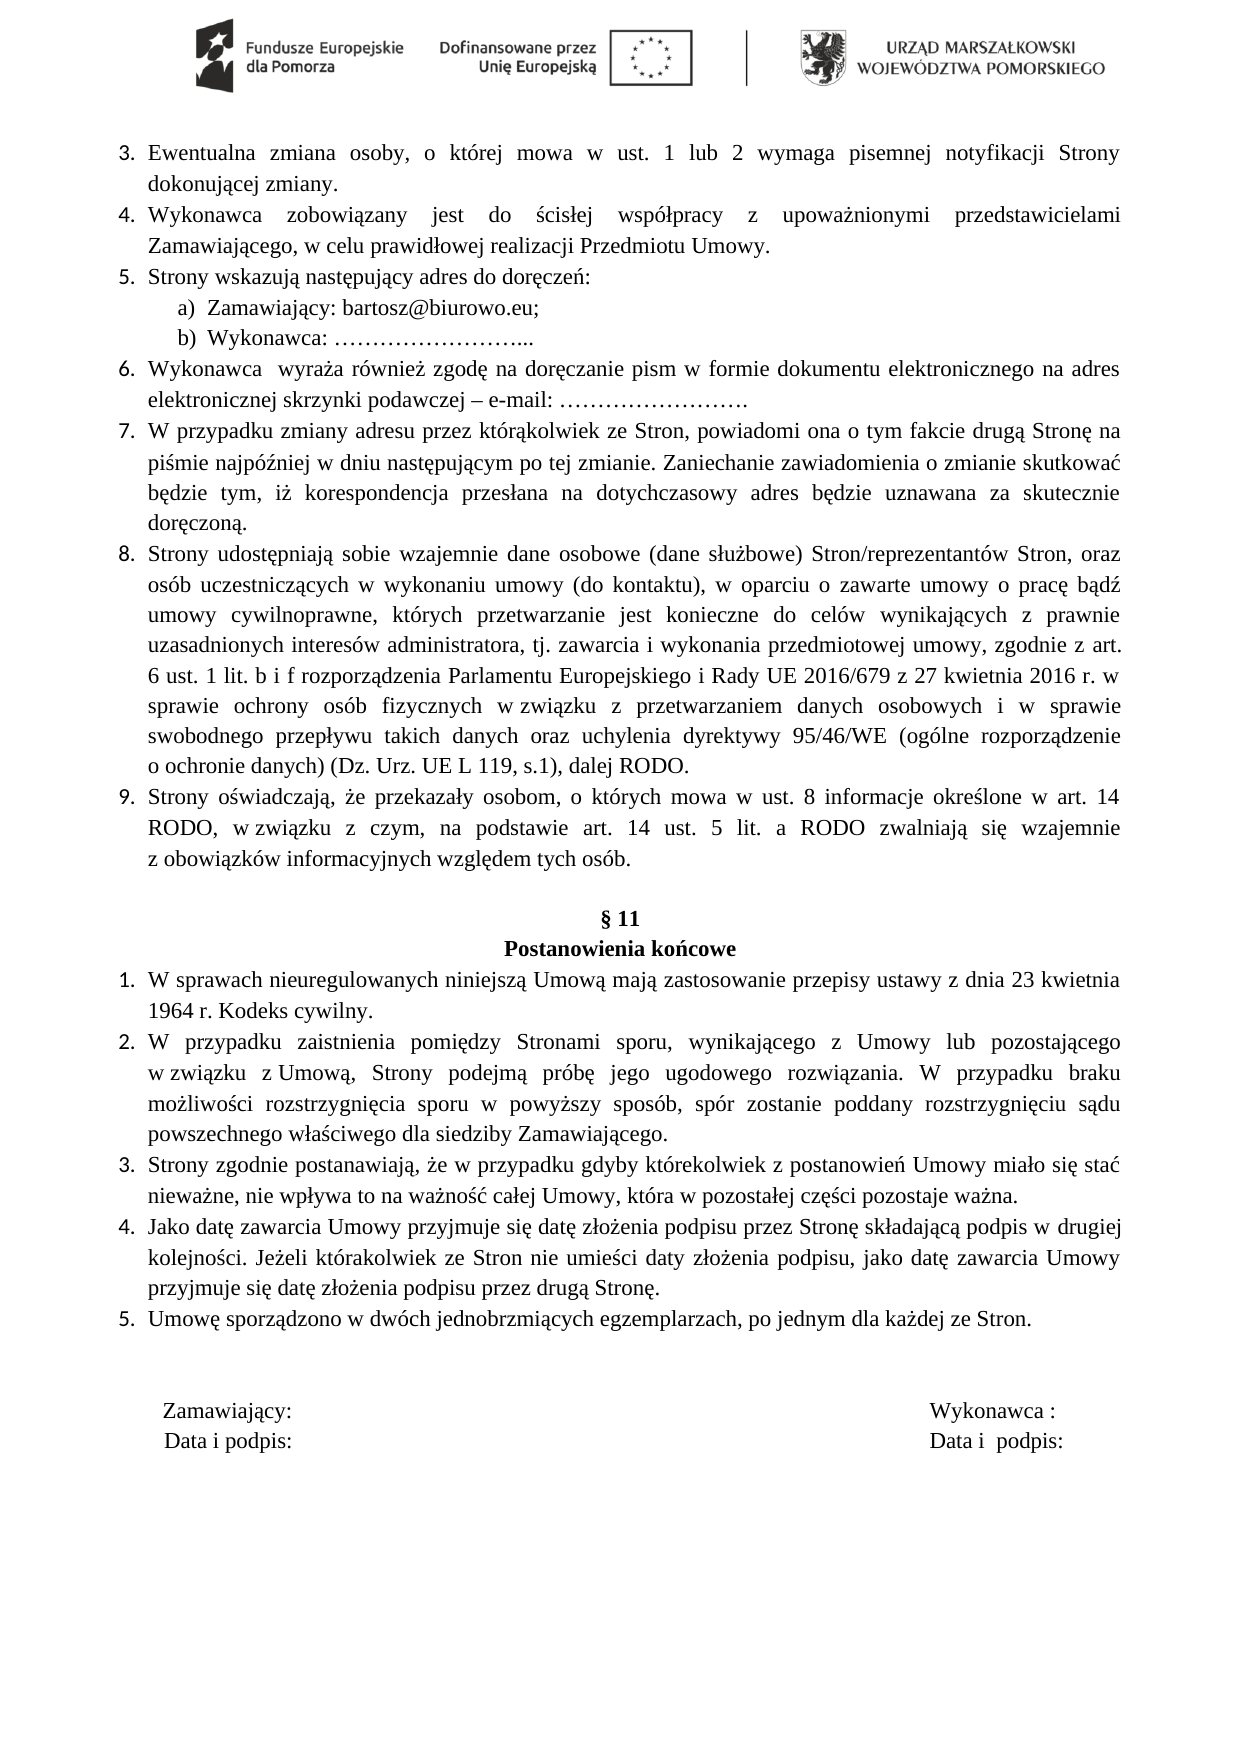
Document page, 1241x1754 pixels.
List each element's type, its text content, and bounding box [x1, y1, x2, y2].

list Umowę sporządzono w dwóch jednobrzmiących egzemplarzach, po jednym dla każdej ze Stron. [118, 1304, 1122, 1332]
subtitle § 11 [118, 905, 1122, 931]
subtitle Postanowienia końcowe [118, 935, 1122, 962]
list W sprawach nieuregulowanych niniejszą Umową mają zastosowanie przepisy ustawy z dnia 23 kwietnia 1964 r. Kodeks cywilny. [118, 965, 1122, 1024]
list W przypadku zaistnienia pomiędzy Stronami sporu, wynikającego z Umowy lub pozostającego w związku z Umową, Strony podejmą próbę jego ugodowego rozwiązania. W przypadku braku możliwości rozstrzygnięcia sporu w powyższy sposób, spór zostanie poddany rozstrzygnięciu sądu powszechnego właściwego dla siedziby Zamawiającego. [118, 1027, 1122, 1146]
list Strony oświadczają, że przekazały osobom, o których mowa w ust. 8 informacje określone w art. 14 RODO, w związku z czym, na podstawie art. 14 ust. 5 lit. a RODO zwalniają się wzajemnie z obowiązków informacyjnych względem tych osób. [118, 782, 1122, 871]
subtitle Wykonawca: ……………………... [177, 324, 1122, 351]
text Zamawiający: Wykonawca : [162, 1397, 1122, 1423]
picture [177, 0, 1123, 110]
list W przypadku zmiany adresu przez którąkolwiek ze Stron, powiadomi ona o tym fakcie drugą Stronę na piśmie najpóźniej w dniu następującym po tej zmianie. Zaniechanie zawiadomienia o zmianie skutkować będzie tym, iż korespondencja przesłana na dotychczasowy adres będzie uznawana za skutecznie doręczoną. [118, 417, 1122, 535]
list Strony zgodnie postanawiają, że w przypadku gdyby którekolwiek z postanowień Umowy miało się stać nieważne, nie wpływa to na ważność całej Umowy, która w pozostałej części pozostaje ważna. [118, 1150, 1122, 1208]
text Data i podpis: Data i podpis: [118, 1427, 1122, 1453]
list Wykonawca zobowiązany jest do ścisłej współpracy z upoważnionymi przedstawicielami Zamawiającego, w celu prawidłowej realizacji Przedmiotu Umowy. [118, 200, 1122, 258]
list Strony wskazują następujący adres do doręczeń: [118, 262, 1122, 290]
list Wykonawca wyraża również zgodę na doręczanie pism w formie dokumentu elektronicznego na adres elektronicznej skrzynki podawczej – e-mail: ……………………. [118, 354, 1122, 413]
subtitle Zamawiający: bartosz@biurowo.eu; [177, 294, 1122, 321]
list Jako datę zawarcia Umowy przyjmuje się datę złożenia podpisu przez Stronę składającą podpis w drugiej kolejności. Jeżeli którakolwiek ze Stron nie umieści daty złożenia podpisu, jako datę zawarcia Umowy przyjmuje się datę złożenia podpisu przez drugą Stronę. [118, 1212, 1122, 1301]
list Strony udostępniają sobie wzajemnie dane osobowe (dane służbowe) Stron/reprezentantów Stron, oraz osób uczestniczących w wykonaniu umowy (do kontaktu), w oparciu o zawarte umowy o pracę bądź umowy cywilnoprawne, których przetwarzanie jest konieczne do celów wynikających z prawnie uzasadnionych interesów administratora, tj. zawarcia i wykonania przedmiotowej umowy, zgodnie z art. 6 ust. 1 lit. b i f rozporządzenia Parlamentu Europejskiego i Rady UE 2016/679 z 27 kwietnia 2016 r. w sprawie ochrony osób fizycznych w związku z przetwarzaniem danych osobowych i w sprawie swobodnego przepływu takich danych oraz uchylenia dyrektywy 95/46/WE (ogólne rozporządzenie o ochronie danych) (Dz. Urz. UE L 119, s.1), dalej RODO. [118, 539, 1122, 779]
list Ewentualna zmiana osoby, o której mowa w ust. 1 lub 2 wymaga pisemnej notyfikacji Strony dokonującej zmiany. [118, 138, 1122, 196]
